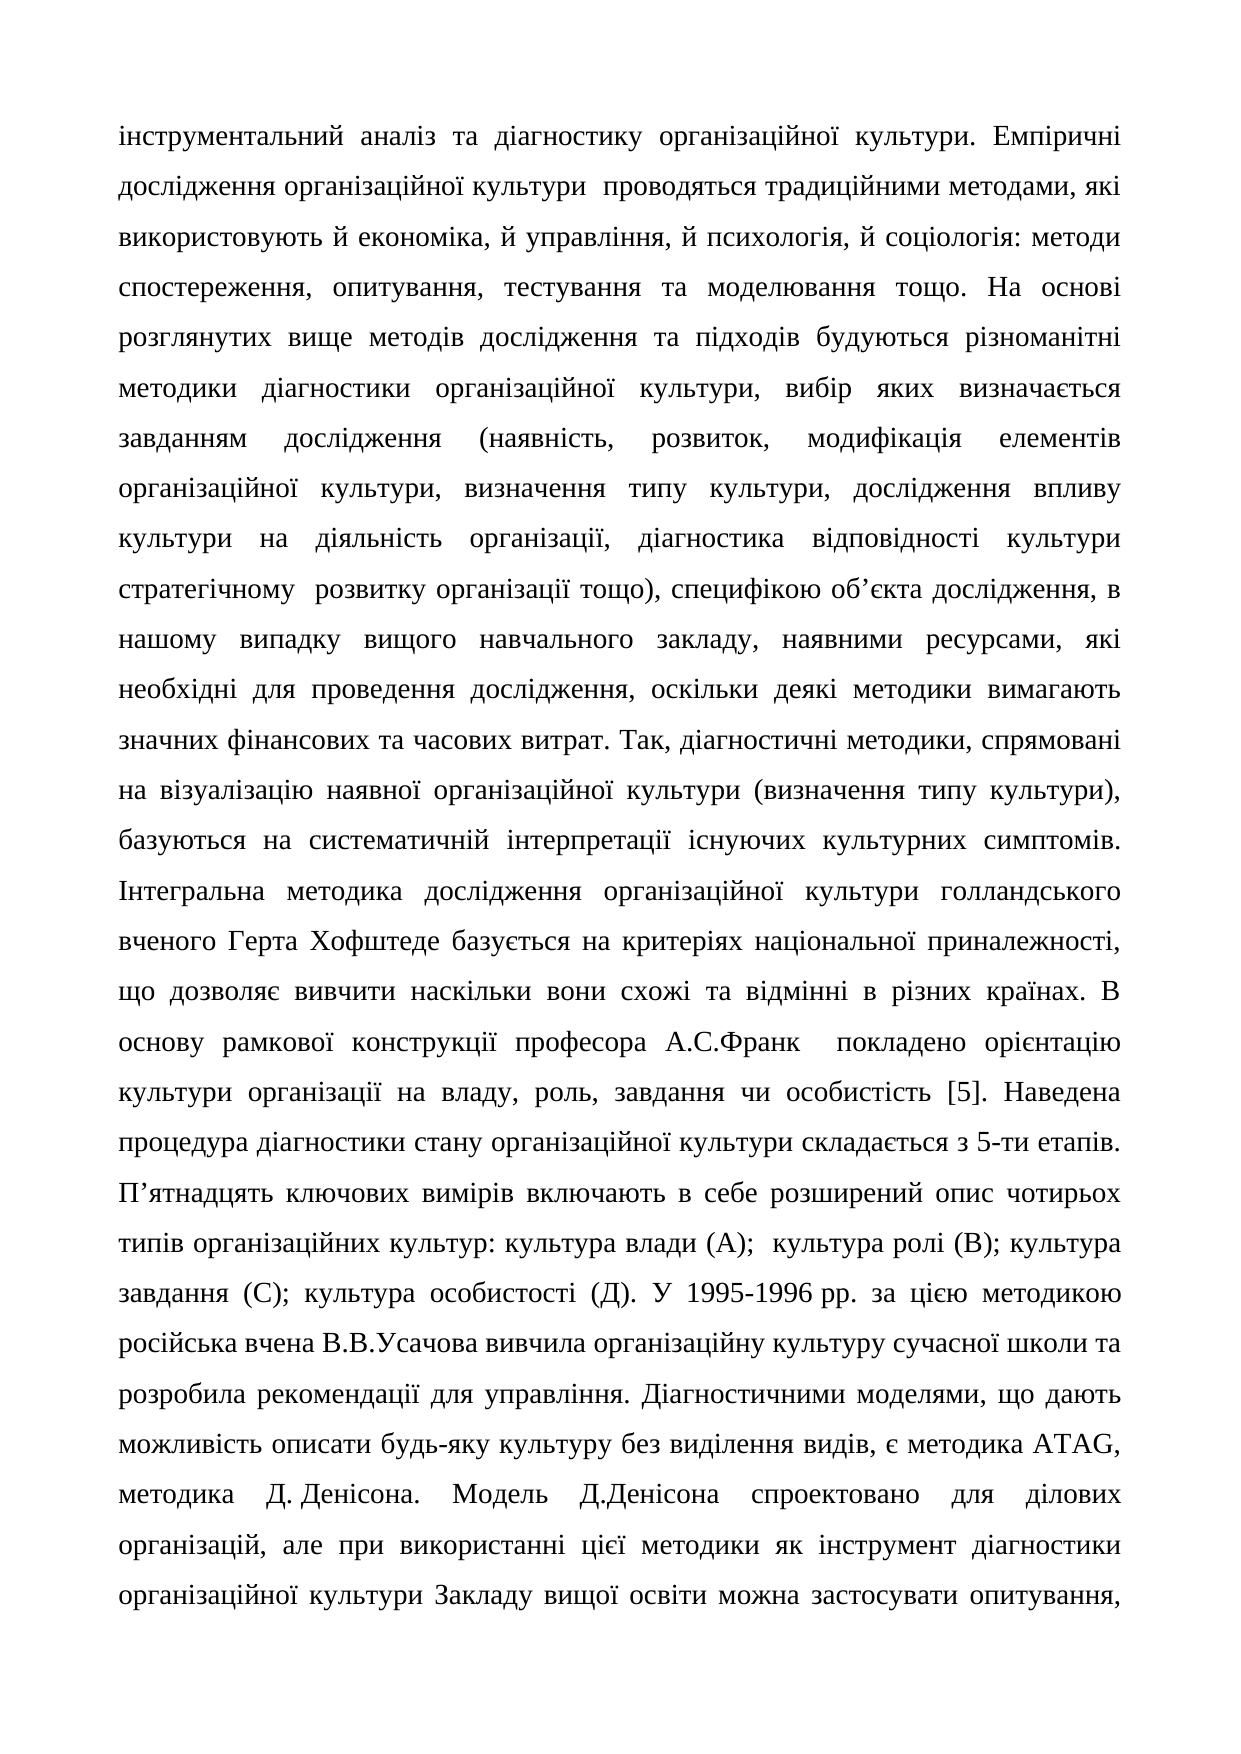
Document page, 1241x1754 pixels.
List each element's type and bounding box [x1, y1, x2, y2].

text [118, 118, 1122, 1611]
